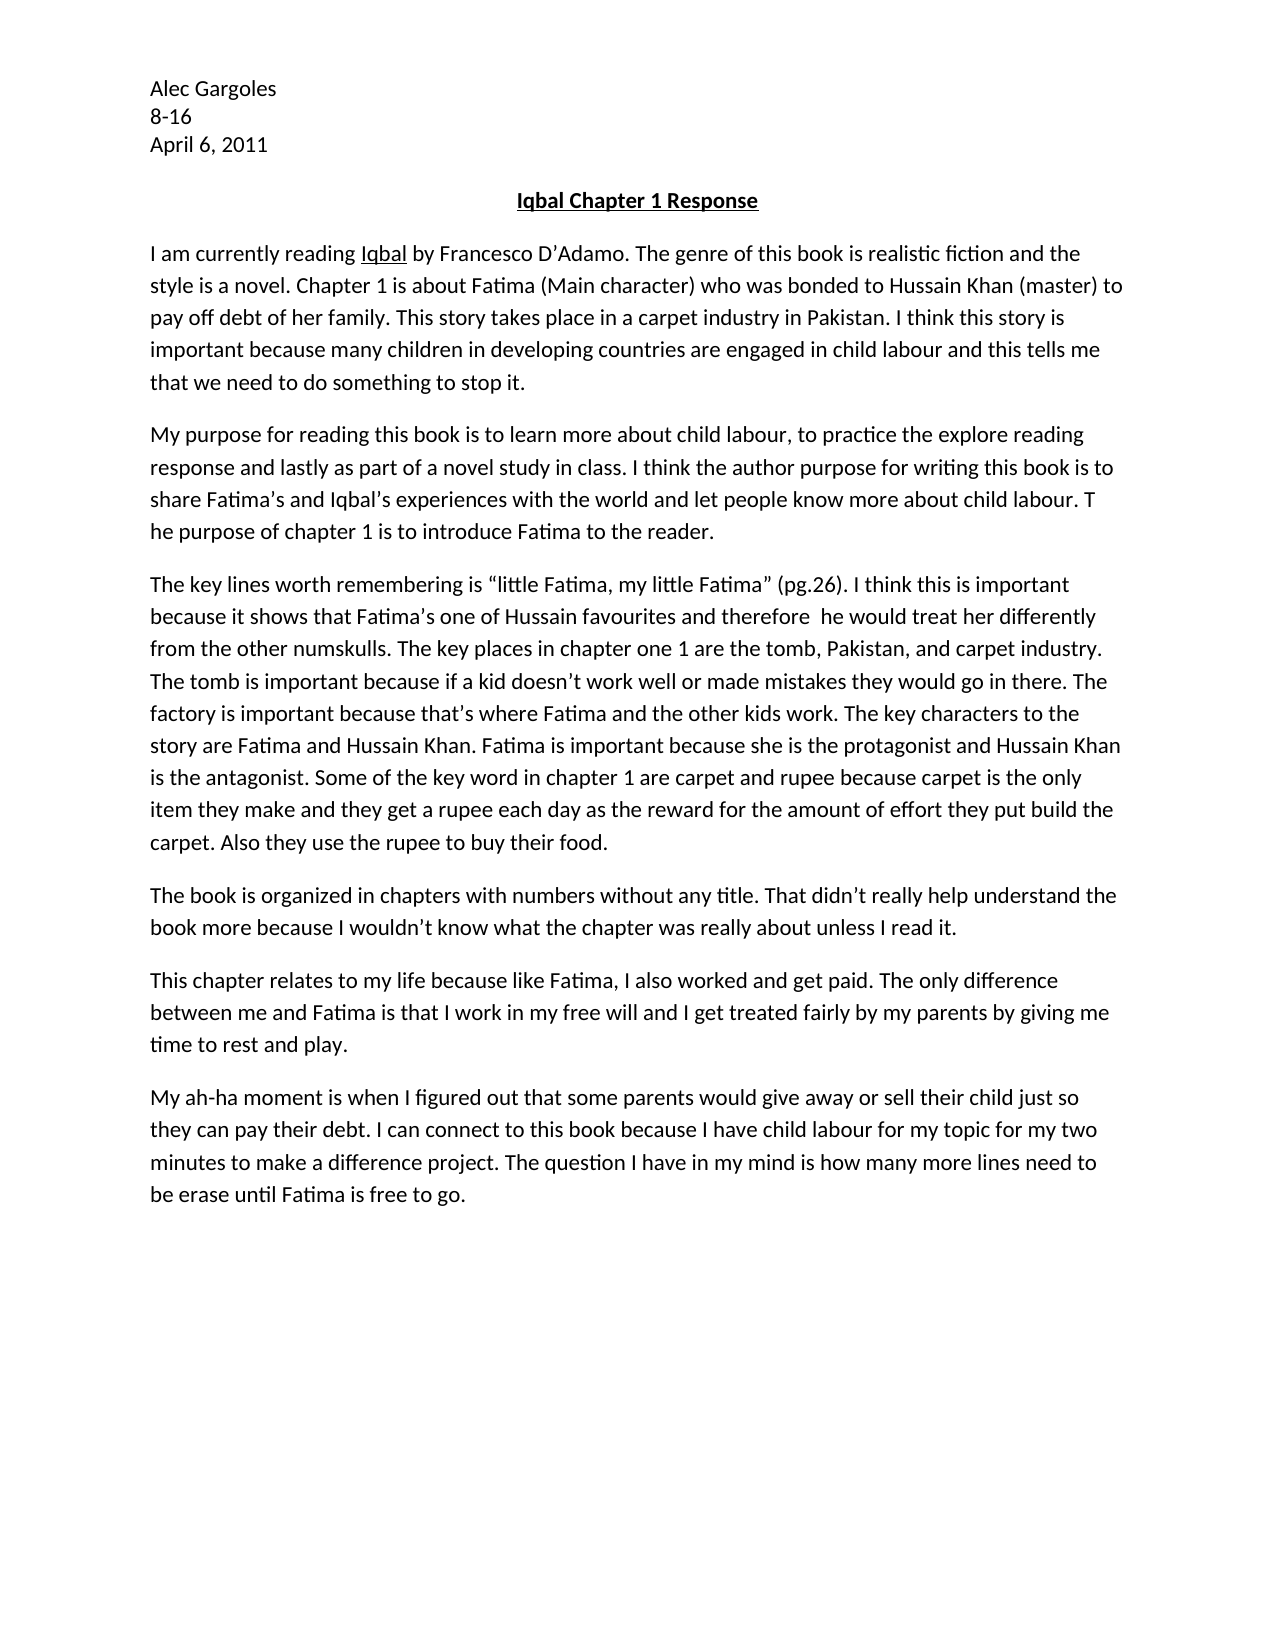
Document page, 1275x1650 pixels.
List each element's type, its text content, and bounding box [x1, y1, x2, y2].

text Iqbal Chapter 1 Response [150, 186, 1125, 214]
text My purpose for reading this book is to learn more about child labour, to practice the explore reading response and lastly as part of a novel study in class. I think the author purpose for writing this book is to share Fatima’s and Iqbal’s experiences with the world and let people know more about child labour. T he purpose of chapter 1 is to introduce Fatima to the reader. [150, 421, 1125, 545]
text The book is organized in chapters with numbers without any title. That didn’t really help understand the book more because I wouldn’t know what the chapter was really about unless I read it. [150, 881, 1125, 941]
text This chapter relates to my life because like Fatima, I also worked and get paid. The only difference between me and Fatima is that I work in my free will and I get treated fairly by my parents by giving me time to rest and play. [150, 966, 1125, 1058]
text My ah-ha moment is when I figured out that some parents would give away or sell their child just so they can pay their debt. I can connect to this book because I have child labour for my topic for my two minutes to make a difference project. The question I have in my mind is how many more lines need to be erase until Fatima is free to go. [150, 1083, 1125, 1208]
text I am currently reading Iqbal by Francesco D’Adamo. The genre of this book is realistic fiction and the style is a novel. Chapter 1 is about Fatima (Main character) who was bonded to Hussain Khan (master) to pay off debt of her family. This story takes place in a carpet industry in Pakistan. I think this story is important because many children in developing countries are engaged in child labour and this tells me that we need to do something to stop it. [150, 239, 1125, 396]
text The key lines worth remembering is “little Fatima, my little Fatima” (pg.26). I think this is important because it shows that Fatima’s one of Hussain favourites and therefore he would treat her differently from the other numskulls. The key places in chapter one 1 are the tomb, Pakistan, and carpet industry. The tomb is important because if a kid doesn’t work well or made mistakes they would go in there. The factory is important because that’s where Fatima and the other kids work. The key characters to the story are Fatima and Hussain Khan. Fatima is important because she is the protagonist and Hussain Khan is the antagonist. Some of the key word in chapter 1 are carpet and rupee because carpet is the only item they make and they get a rupee each day as the reward for the amount of effort they put build the carpet. Also they use the rupee to buy their food. [150, 570, 1125, 856]
